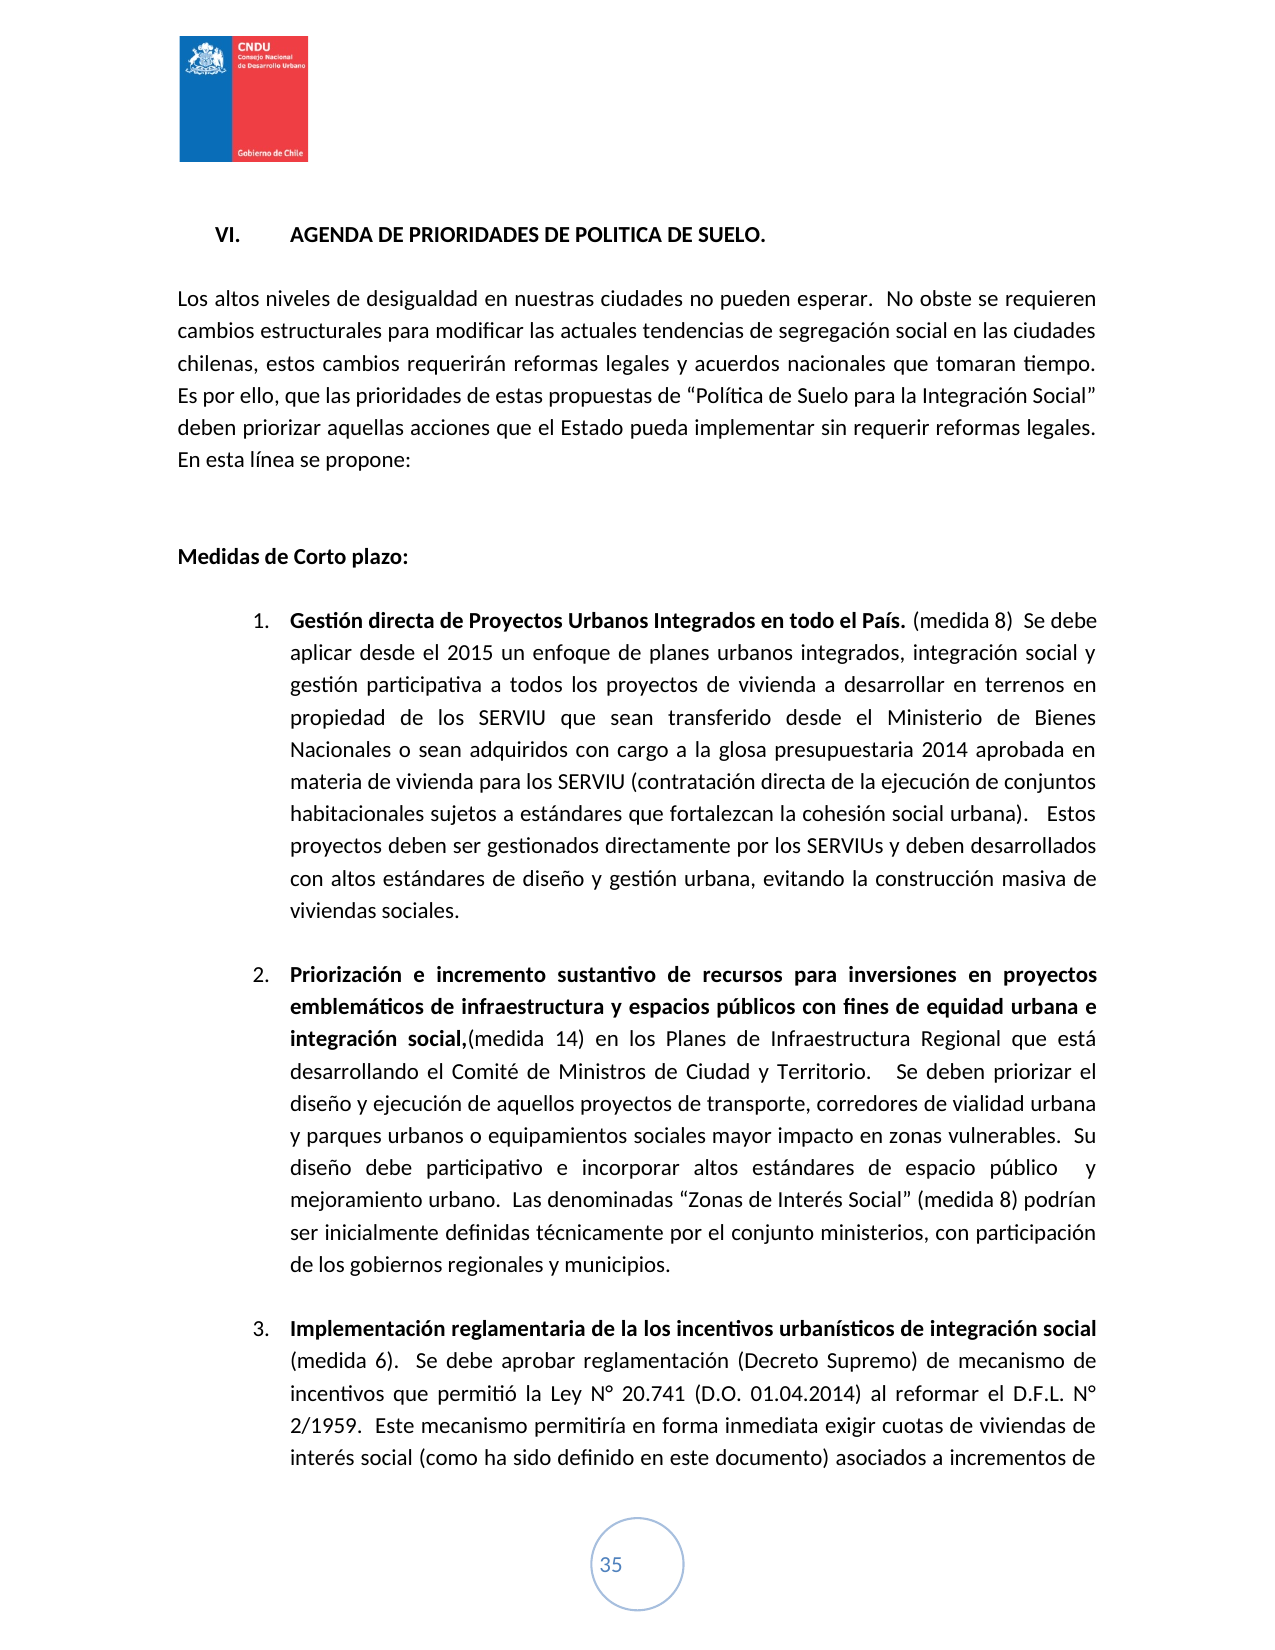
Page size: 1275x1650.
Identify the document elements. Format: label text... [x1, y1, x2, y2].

list AGENDA DE PRIORIDADES DE POLITICA DE SUELO. [215, 220, 1098, 248]
text Los altos niveles de desigualdad en nuestras ciudades no pueden esperar. No obste se requieren cambios estructurales para modificar las actuales tendencias de segregación social en las ciudades chilenas, estos cambios requerirán reformas legales y acuerdos nacionales que tomaran tiempo. Es por ello, que las prioridades de estas propuestas de “Política de Suelo para la Integración Social” deben priorizar aquellas acciones que el Estado pueda implementar sin requerir reformas legales. En esta línea se propone: [177, 284, 1098, 473]
text Medidas de Corto plazo: [177, 542, 1098, 570]
list Priorización e incremento sustantivo de recursos para inversiones en proyectos emblemáticos de infraestructura y espacios públicos con fines de equidad urbana e integración social,(medida 14) en los Planes de Infraestructura Regional que está desarrollando el Comité de Ministros de Ciudad y Territorio. Se deben priorizar el diseño y ejecución de aquellos proyectos de transporte, corredores de vialidad urbana y parques urbanos o equipamientos sociales mayor impacto en zonas vulnerables. Su diseño debe participativo e incorporar altos estándares de espacio público y mejoramiento urbano. Las denominadas “Zonas de Interés Social” (medida 8) podrían ser inicialmente definidas técnicamente por el conjunto ministerios, con participación de los gobiernos regionales y municipios. [252, 960, 1098, 1278]
list Gestión directa de Proyectos Urbanos Integrados en todo el País. (medida 8) Se debe aplicar desde el 2015 un enfoque de planes urbanos integrados, integración social y gestión participativa a todos los proyectos de vivienda a desarrollar en terrenos en propiedad de los SERVIU que sean transferido desde el Ministerio de Bienes Nacionales o sean adquiridos con cargo a la glosa presupuestaria 2014 aprobada en materia de vivienda para los SERVIU (contratación directa de la ejecución de conjuntos habitacionales sujetos a estándares que fortalezcan la cohesión social urbana). Estos proyectos deben ser gestionados directamente por los SERVIUs y deben desarrollados con altos estándares de diseño y gestión urbana, evitando la construcción masiva de viviendas sociales. [252, 606, 1098, 924]
picture [179, 36, 309, 162]
